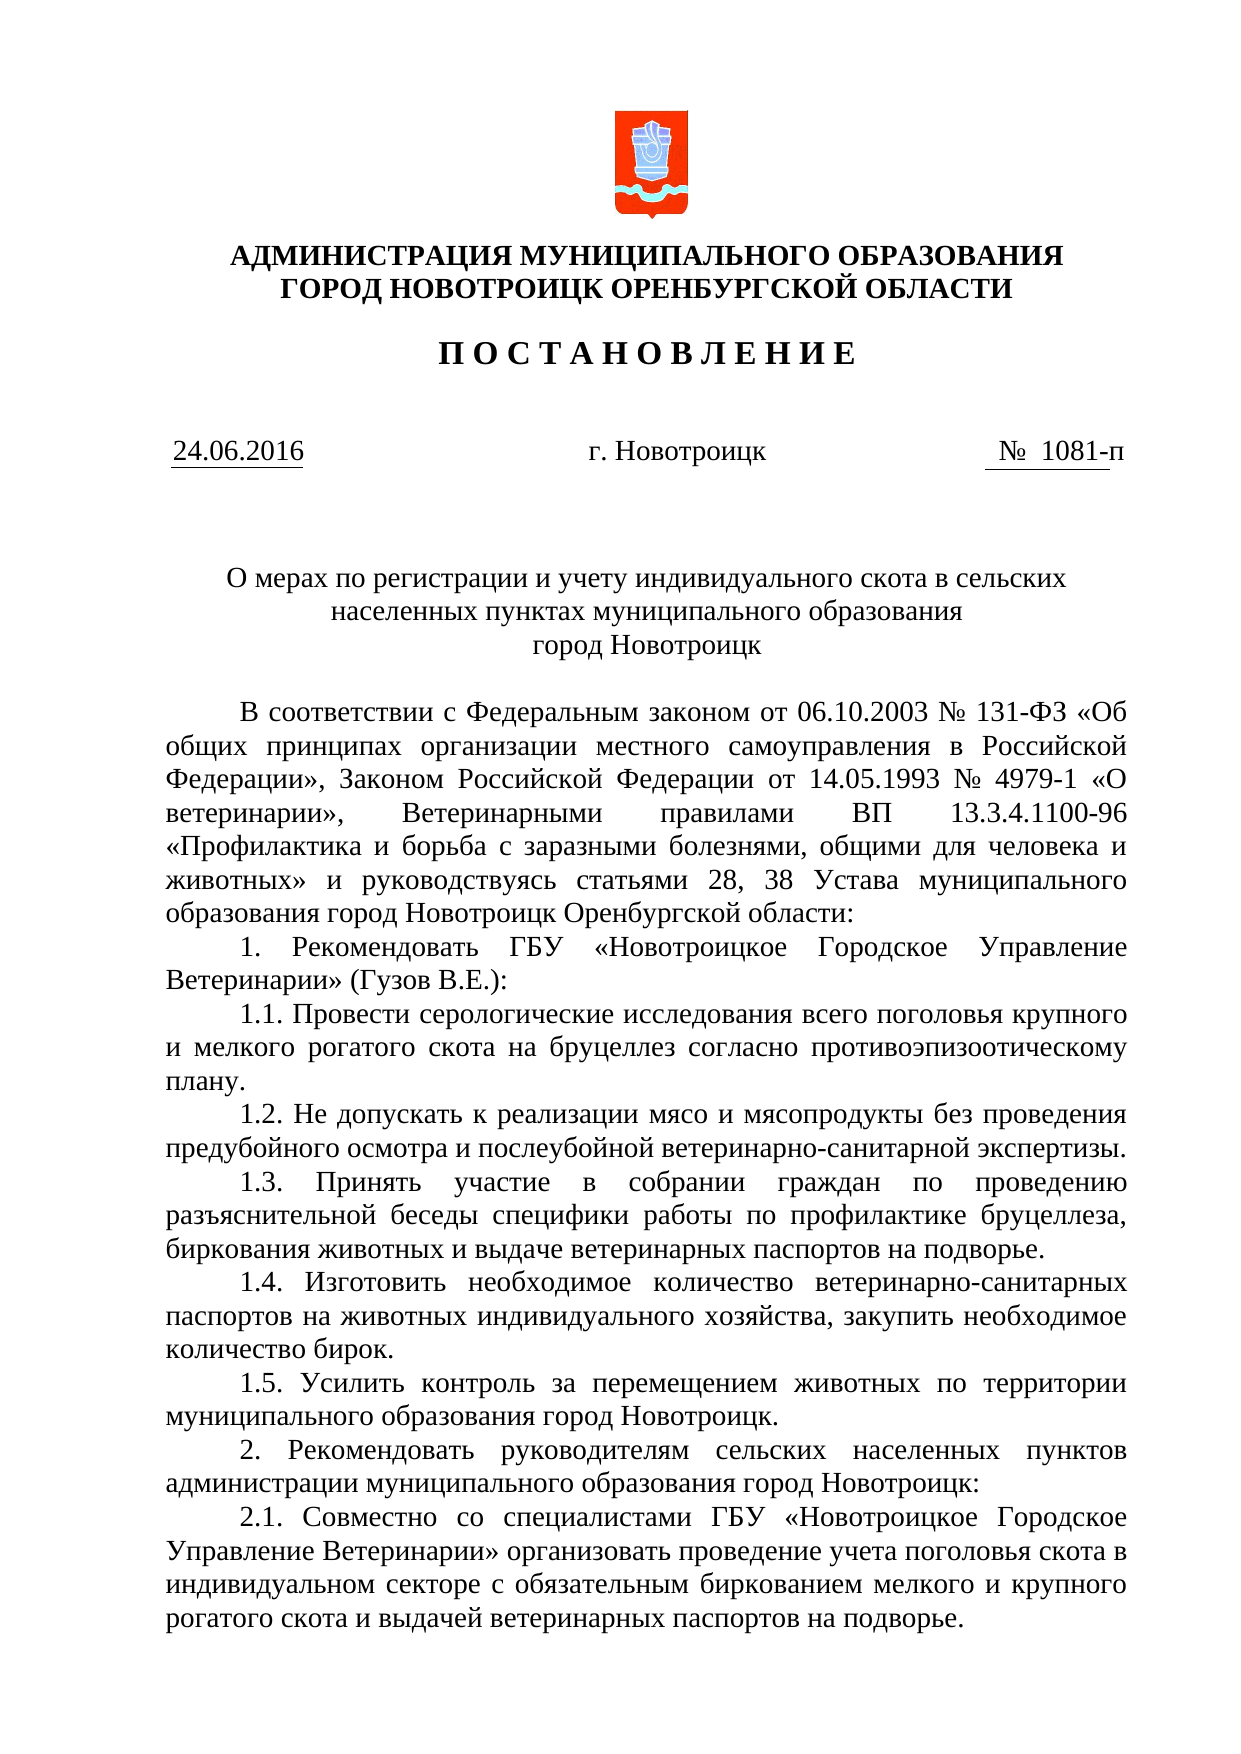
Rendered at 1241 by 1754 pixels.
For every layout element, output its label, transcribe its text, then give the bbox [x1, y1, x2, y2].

text 1.5. Усилить контроль за перемещением животных по территории муниципального образования город Новотроицк. [165, 1365, 1128, 1432]
text 2.1. Совместно со специалистами ГБУ «Новотроицкое Городское Управление Ветеринарии» организовать проведение учета поголовья скота в индивидуальном секторе с обязательным биркованием мелкого и крупного рогатого скота и выдачей ветеринарных паспортов на подворье. [165, 1499, 1128, 1633]
text ГОРОД НОВОТРОИЦК ОРЕНБУРГСКОЙ ОБЛАСТИ [165, 271, 1128, 305]
text АДМИНИСТРАЦИЯ МУНИЦИПАЛЬНОГО ОБРАЗОВАНИЯ [165, 238, 1128, 271]
text 24.06.2016 г. Новотроицк № 1081-п [165, 433, 1128, 466]
picture [615, 110, 689, 219]
text 1.1. Провести серологические исследования всего поголовья крупного и мелкого рогатого скота на бруцеллез согласно противоэпизоотическому плану. [165, 996, 1128, 1097]
text 2. Рекомендовать руководителям сельских населенных пунктов администрации муниципального образования город Новотроицк: [165, 1432, 1128, 1499]
text 1.2. Не допускать к реализации мясо и мясопродукты без проведения предубойного осмотра и послеубойной ветеринарно-санитарной экспертизы. [165, 1097, 1128, 1164]
text В соответствии с Федеральным законом от 06.10.2003 № 131-ФЗ «Об общих принципах организации местного самоуправления в Российской Федерации», Законом Российской Федерации от 14.05.1993 № 4979-1 «О ветеринарии», Ветеринарными правилами ВП 13.3.4.1100-96 «Профилактика и борьба с заразными болезнями, общими для человека и животных» и руководствуясь статьями 28, 38 Устава муниципального образования город Новотроицк Оренбургской области: [165, 694, 1128, 929]
text населенных пунктах муниципального образования [165, 593, 1128, 627]
text 1. Рекомендовать ГБУ «Новотроицкое Городское Управление Ветеринарии» (Гузов В.Е.): [165, 929, 1128, 996]
text город Новотроицк [165, 627, 1128, 661]
text О мерах по регистрации и учету индивидуального скота в сельских [165, 560, 1128, 593]
text 1.3. Принять участие в собрании граждан по проведению разъяснительной беседы специфики работы по профилактике бруцеллеза, биркования животных и выдаче ветеринарных паспортов на подворье. [165, 1164, 1128, 1264]
text 1.4. Изготовить необходимое количество ветеринарно-санитарных паспортов на животных индивидуального хозяйства, закупить необходимое количество бирок. [165, 1264, 1128, 1365]
text П О С Т А Н О В Л Е Н И Е [165, 333, 1128, 372]
